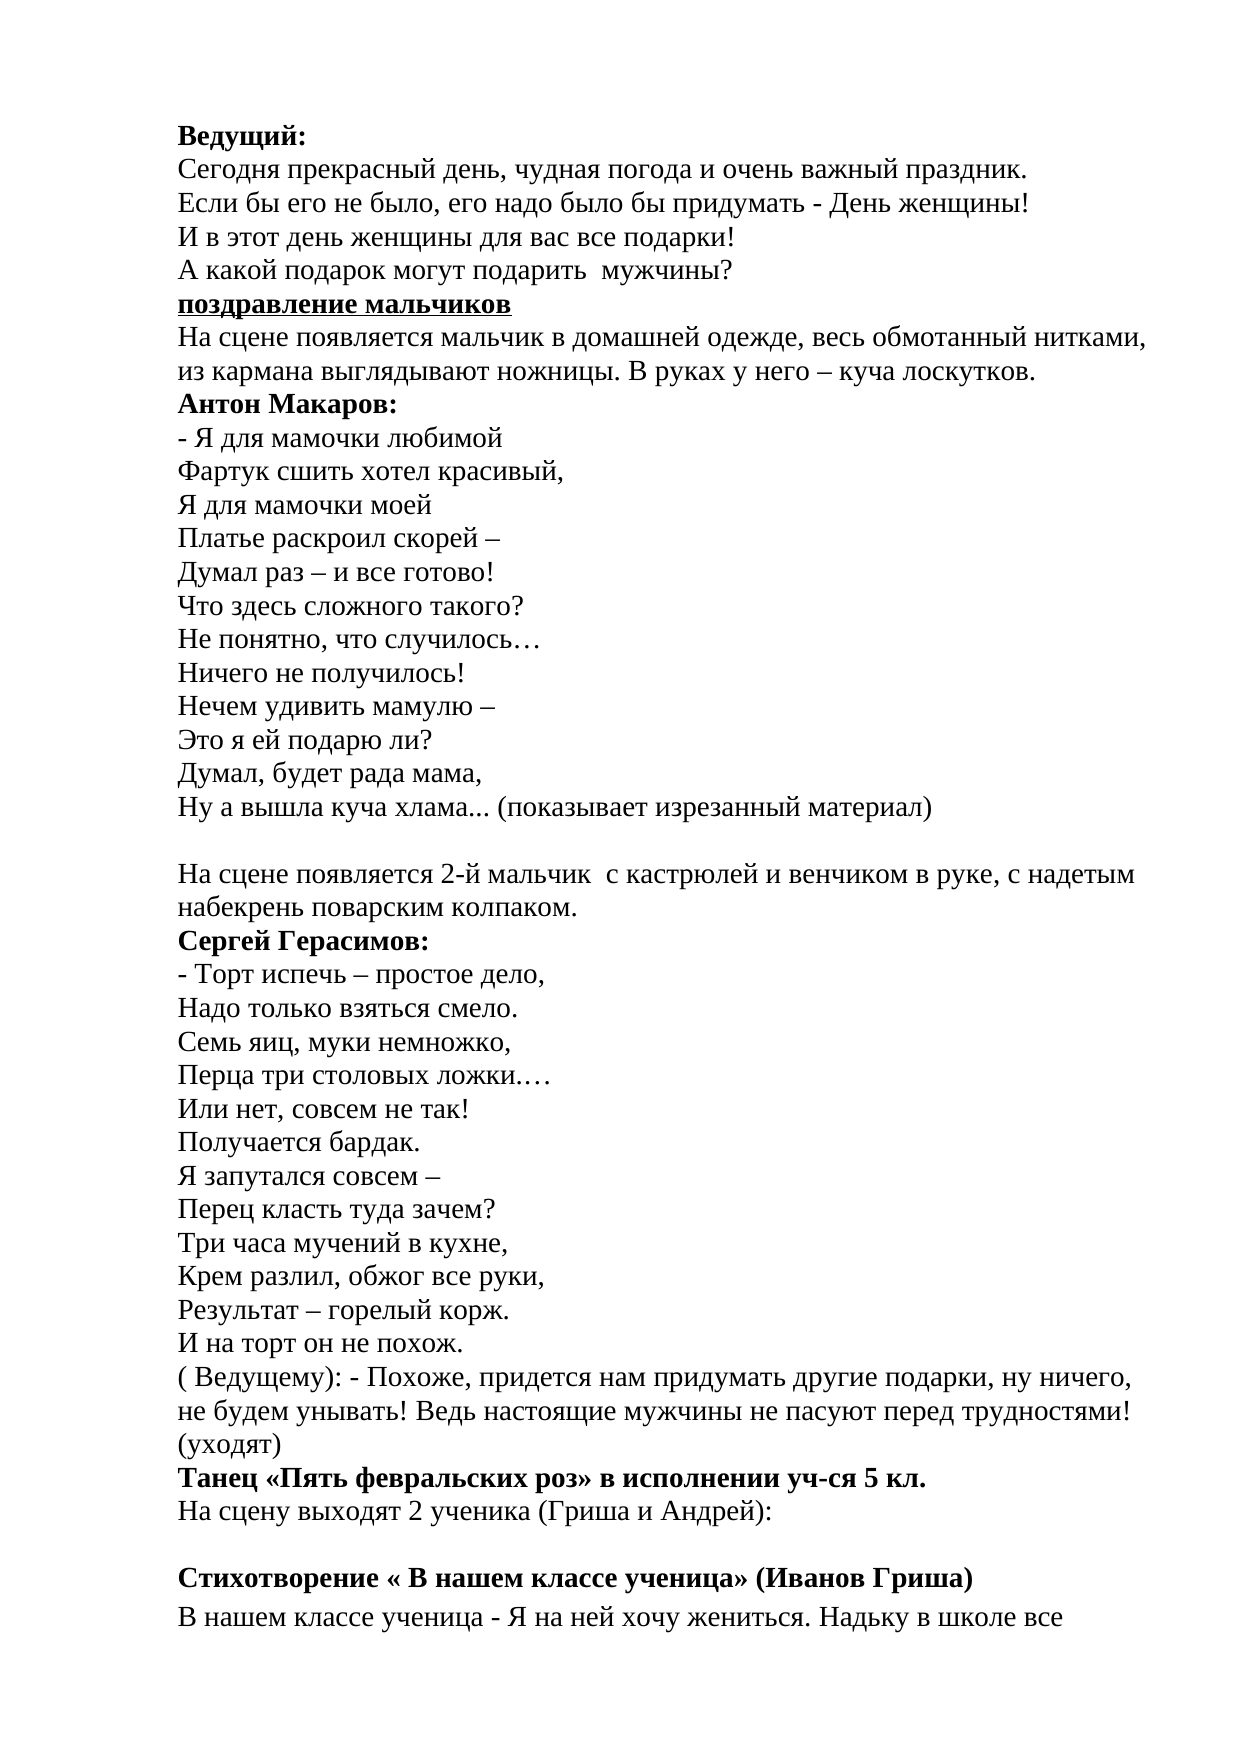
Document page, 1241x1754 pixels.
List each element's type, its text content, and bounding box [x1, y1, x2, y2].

text На сцену выходят 2 ученика (Гриша и Андрей): [177, 1493, 1152, 1527]
text Если бы его не было, его надо было бы придумать - День женщины! [177, 185, 1152, 219]
text Сергей Герасимов: - Торт испечь – простое дело, Надо только взяться смело. Семь яиц, муки немножко, Перца три столовых ложки.… [177, 923, 1152, 1091]
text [177, 1560, 1152, 1632]
text Ведущий: [177, 118, 1152, 152]
text Танец «Пять февральских роз» в исполнении уч-ся 5 кл. [177, 1460, 1152, 1493]
text Или нет, совсем не так! Получается бардак. Я запутался совсем – Перец класть туда зачем? Три часа мучений в кухне, Крем разлил, обжог все руки, Результат – горелый корж. [177, 1091, 1152, 1326]
text А какой подарок могут подарить мужчины? [177, 252, 1152, 286]
text И на торт он не похож. ( Ведущему): - Похоже, придется нам придумать другие подарки, ну ничего, не будем унывать! Ведь настоящие мужчины не пасуют перед трудностями! (уходят) [177, 1326, 1152, 1460]
text На сцене появляется мальчик в домашней одежде, весь обмотанный нитками, из кармана выглядывают ножницы. В руках у него – куча лоскутков. [177, 319, 1152, 386]
text Сегодня прекрасный день, чудная погода и очень важный праздник. [177, 152, 1152, 185]
text Антон Макаров: - Я для мамочки любимой Фартук сшить хотел красивый, Я для мамочки моей Платье раскроил скорей – Думал раз – и все готово! Что здесь сложного такого? Не понятно, что случилось… Ничего не получилось! Нечем удивить мамулю – Это я ей подарю ли? Думал, будет рада мама, Ну а вышла куча хлама... (показывает изрезанный материал) На сцене появляется 2-й мальчик с кастрюлей и венчиком в руке, с надетым набекрень поварским колпаком. [177, 386, 1152, 923]
text И в этот день женщины для вас все подарки! [177, 219, 1152, 252]
text поздравление мальчиков [177, 286, 1152, 319]
